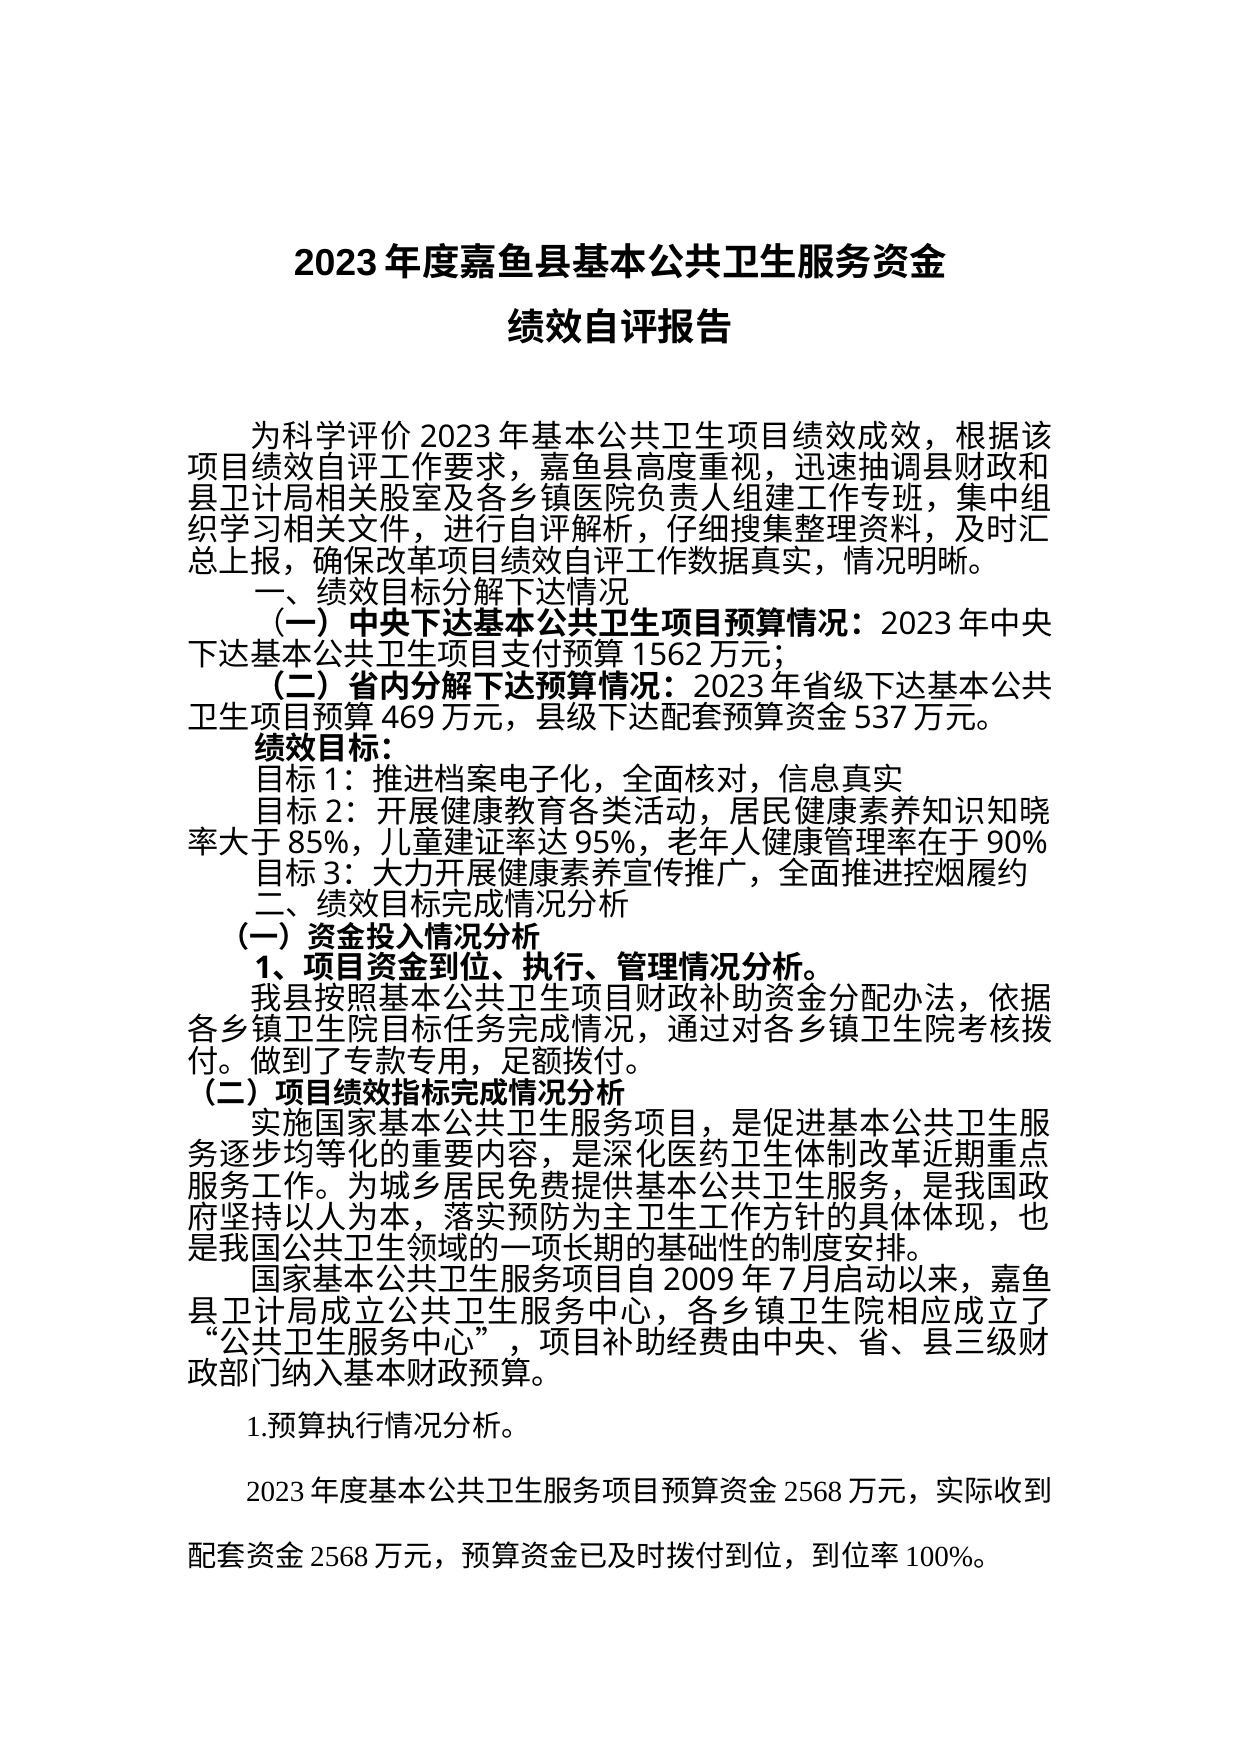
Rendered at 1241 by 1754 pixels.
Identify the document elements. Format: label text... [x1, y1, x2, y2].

list 国家基本公共卫生服务项目自2009年7月启动以来，嘉鱼县卫计局成立公共卫生服务中心，各乡镇卫生院相应成立了“公共卫生服务中心”，项目补助经费由中央、省、县三级财政部门纳入基本财政预算。 [187, 1266, 1053, 1391]
text 我县按照基本公共卫生项目财政补助资金分配办法，依据各乡镇卫生院目标任务完成情况，通过对各乡镇卫生院考核拨付。做到了专款专用，足额拨付。 [187, 984, 1053, 1078]
text （二）省内分解下达预算情况：2023年省级下达基本公共卫生项目预算469万元，县级下达配套预算资金537万元。 [187, 672, 1053, 734]
text 1.预算执行情况分析。 [187, 1391, 1053, 1456]
list 实施国家基本公共卫生服务项目，是促进基本公共卫生服务逐步均等化的重要内容，是深化医药卫生体制改革近期重点服务工作。为城乡居民免费提供基本公共卫生服务，是我国政府坚持以人为本，落实预防为主卫生工作方针的具体体现，也是我国公共卫生领域的一项长期的基础性的制度安排。 [187, 1109, 1053, 1266]
text 2023年度嘉鱼县基本公共卫生服务资金 [187, 227, 1053, 292]
text 一、绩效目标分解下达情况 [187, 578, 1053, 609]
text （一）中央下达基本公共卫生项目预算情况：2023年中央下达基本公共卫生项目支付预算1562万元； [187, 609, 1053, 672]
text 目标3：大力开展健康素养宣传推广，全面推进控烟履约 [187, 859, 1053, 891]
text 二、绩效目标完成情况分析 [187, 891, 1053, 922]
text 2023年度基本公共卫生服务项目预算资金2568万元，实际收到配套资金2568万元，预算资金已及时拨付到位，到位率100%。 [187, 1456, 1053, 1586]
text （一）资金投入情况分析 [187, 922, 1053, 953]
text 1、项目资金到位、执行、管理情况分析。 [187, 953, 1053, 984]
text 目标1：推进档案电子化，全面核对，信息真实 [187, 766, 1053, 797]
text 绩效自评报告 [187, 292, 1053, 357]
list 项目绩效指标完成情况分析 [187, 1078, 1053, 1109]
text 目标2：开展健康教育各类活动，居民健康素养知识知晓率大于85%，儿童建证率达95%，老年人健康管理率在于90% [187, 797, 1053, 859]
text 绩效目标： [187, 734, 1053, 766]
list 为科学评价2023年基本公共卫生项目绩效成效，根据该项目绩效自评工作要求，嘉鱼县高度重视，迅速抽调县财政和县卫计局相关股室及各乡镇医院负责人组建工作专班，集中组织学习相关文件，进行自评解析，仔细搜集整理资料，及时汇总上报，确保改革项目绩效自评工作数据真实，情况明晰。 [187, 422, 1053, 578]
